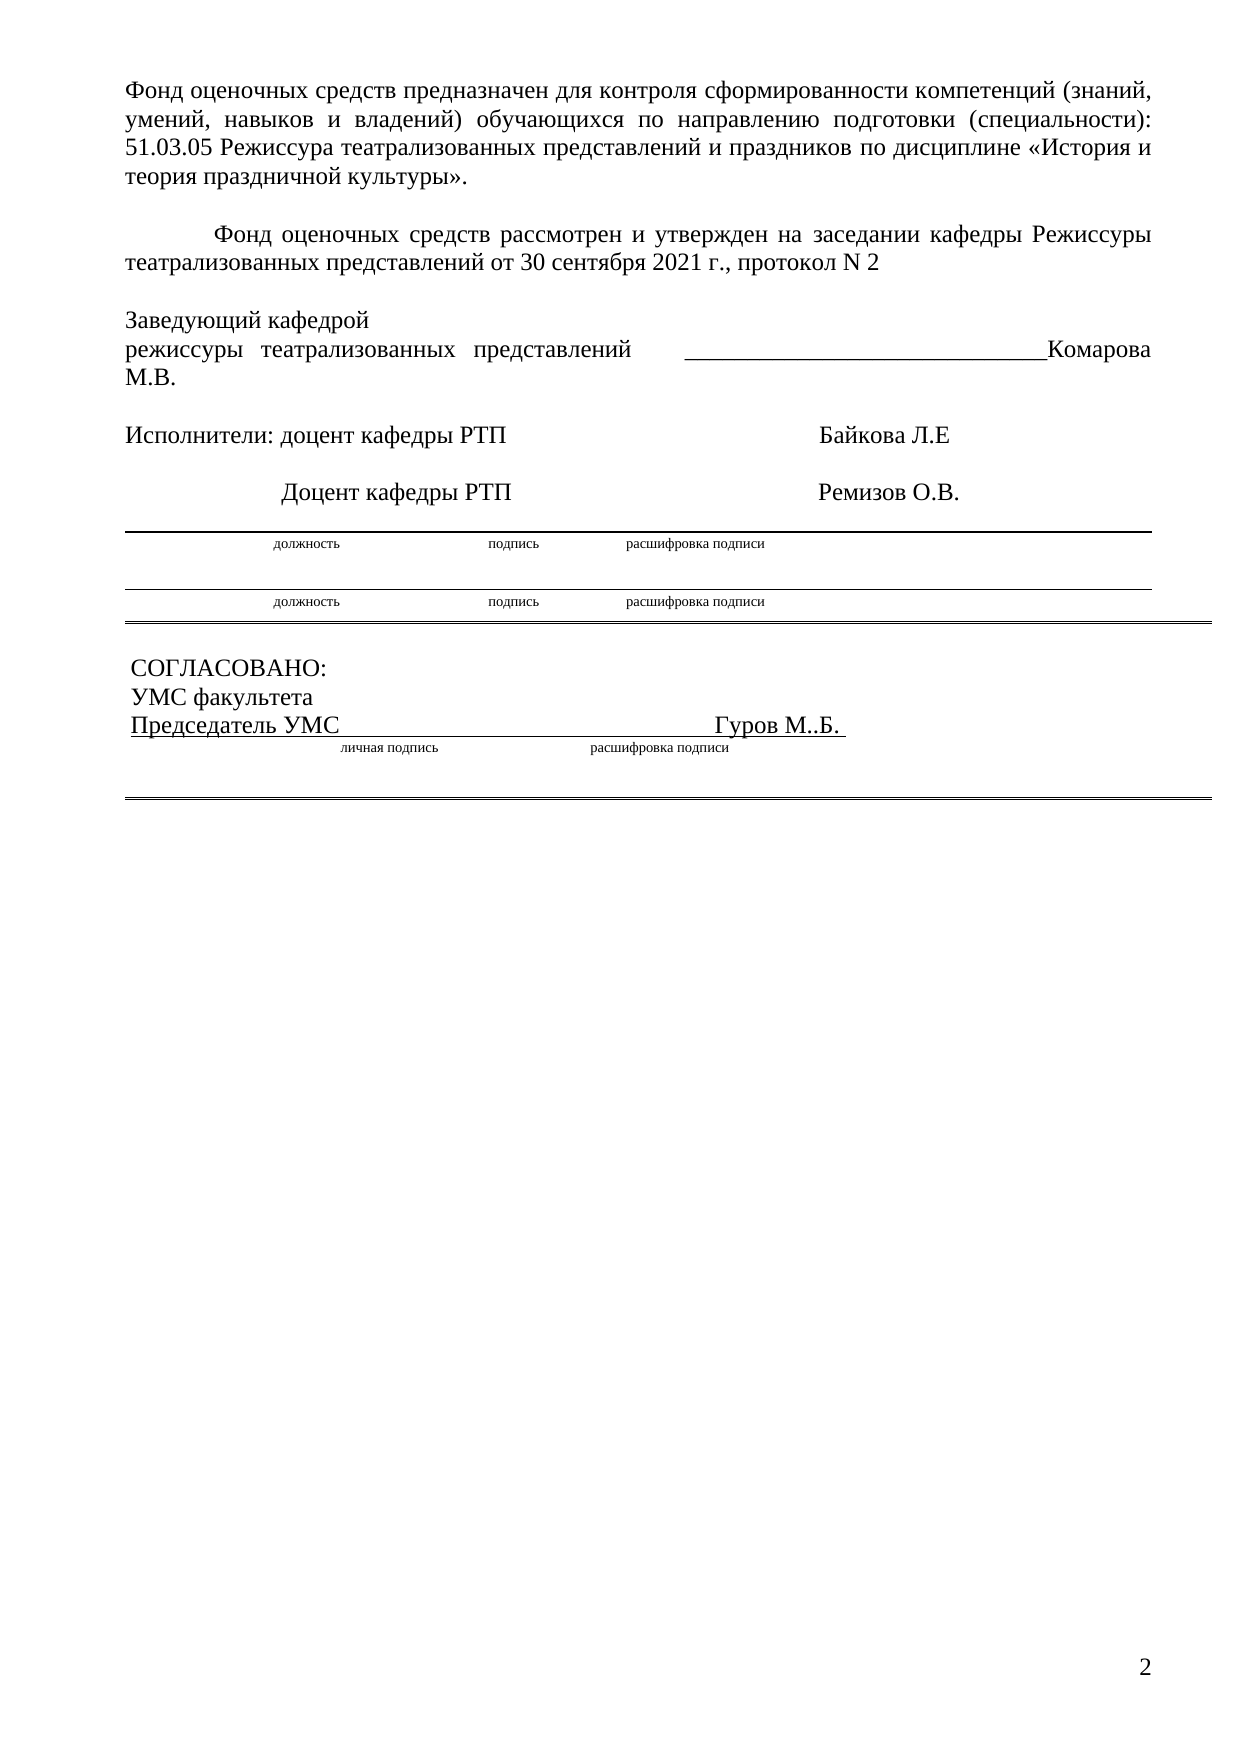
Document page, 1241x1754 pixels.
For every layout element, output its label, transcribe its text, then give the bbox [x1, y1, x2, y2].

text Заведующий кафедрой [125, 305, 1152, 334]
text Фонд оценочных средств рассмотрен и утвержден на заседании кафедры Режиссуры театрализованных представлений от 30 сентября 2021 г., протокол N 2 [125, 219, 1152, 276]
text Доцент кафедры РТП Ремизов О.В. [125, 477, 1152, 506]
table_header СОГЛАСОВАНО: УМС факультета Председатель УМС Гуров М..Б. личная подпись расшифровка подписи [125, 624, 1212, 797]
text Фонд оценочных средств предназначен для контроля сформированности компетенций (знаний, умений, навыков и владений) обучающихся по направлению подготовки (специальности): 51.03.05 Режиссура театрализованных представлений и праздников по дисциплине «История и теория праздничной культуры». [125, 75, 1152, 190]
text должность подпись расшифровка подписи [125, 592, 1152, 621]
text Исполнители: доцент кафедры РТП Байкова Л.Е [125, 420, 1152, 449]
text режиссуры театрализованных представлений _____________________________Комарова М.В. [125, 334, 1152, 391]
text должность подпись расшифровка подписи [125, 535, 1152, 564]
